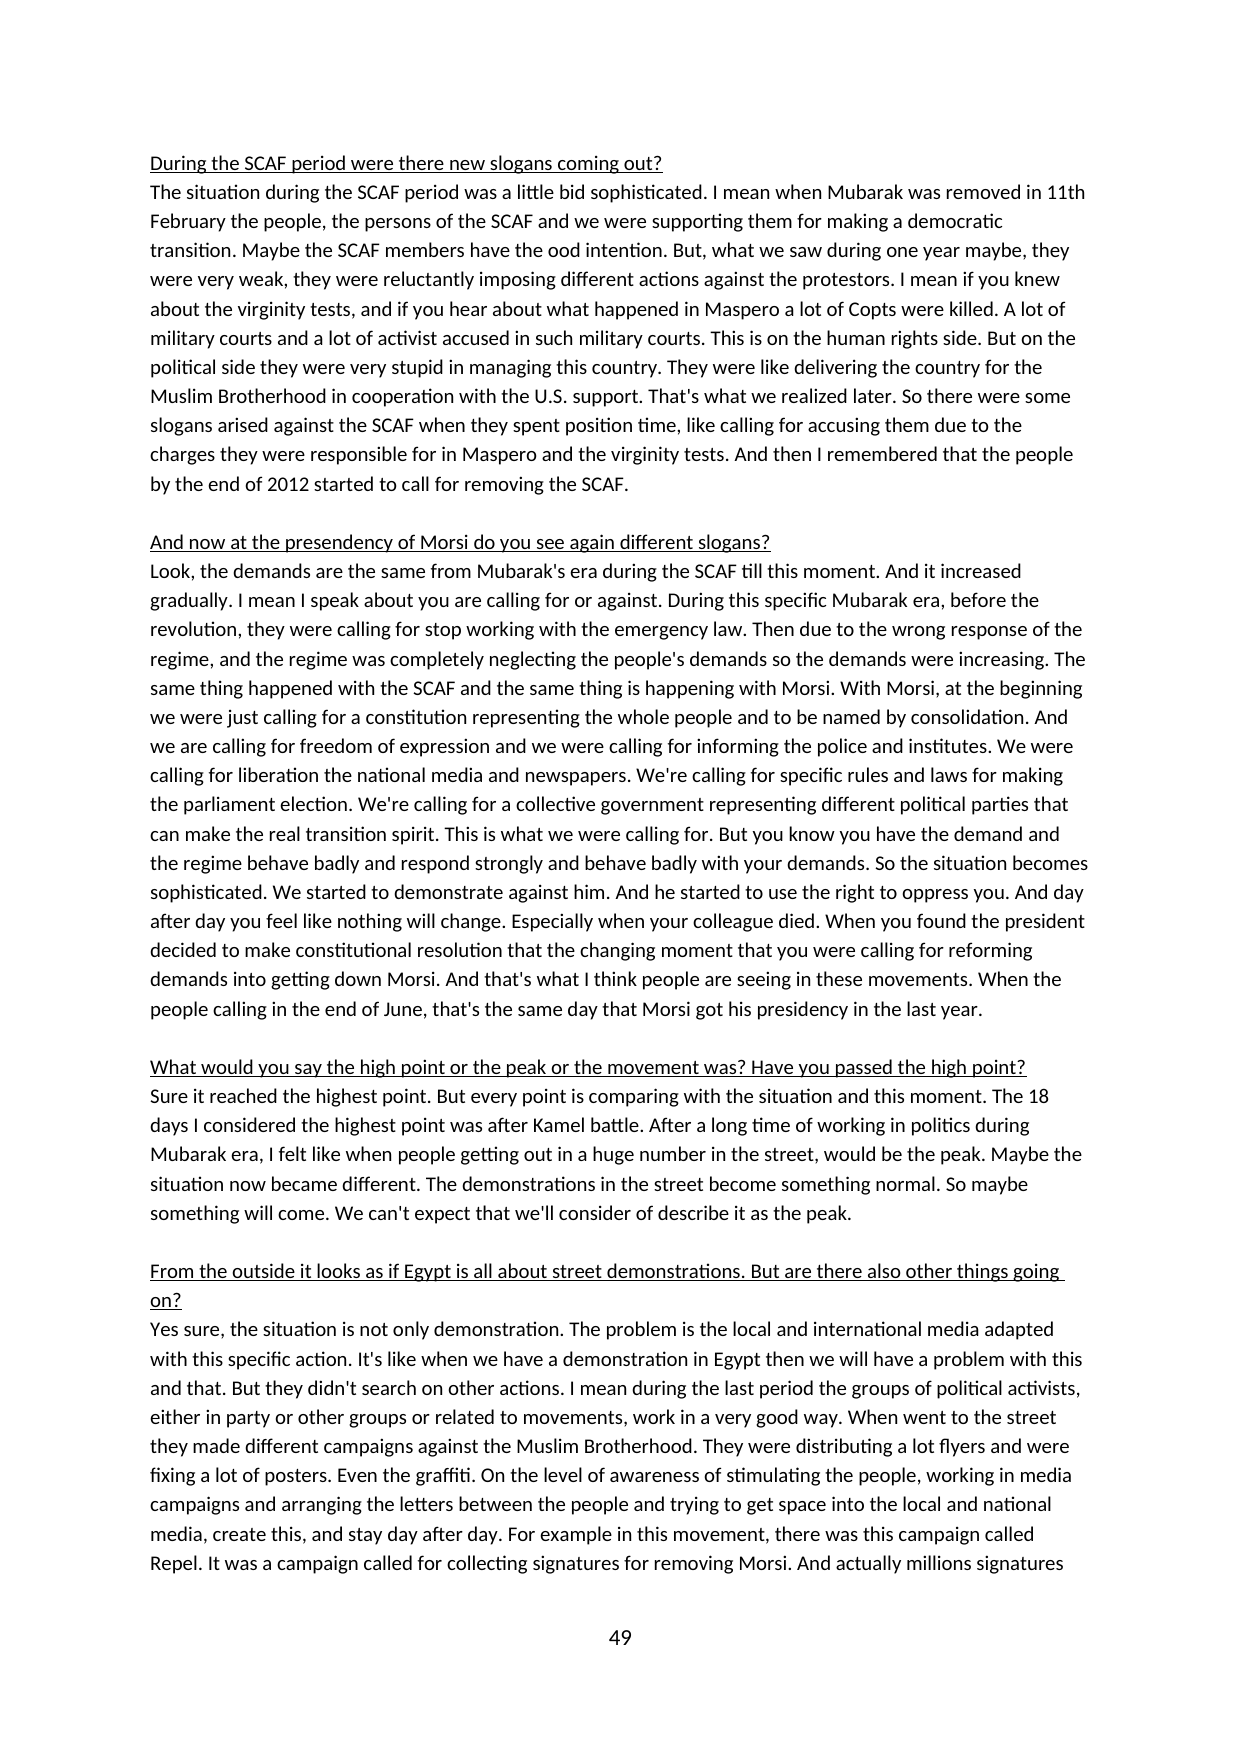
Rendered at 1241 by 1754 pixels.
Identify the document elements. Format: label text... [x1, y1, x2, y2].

text During the SCAF period were there new slogans coming out? [150, 150, 1090, 175]
text Sure it reached the highest point. But every point is comparing with the situation and this moment. The 18 days I considered the highest point was after Kamel battle. After a long time of working in politics during Mubarak era, I felt like when people getting out in a huge number in the street, would be the peak. Maybe the situation now became different. The demonstrations in the street become something normal. So maybe something will come. We can't expect that we'll consider of describe it as the peak. [150, 1083, 1090, 1225]
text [150, 1317, 1090, 1575]
text The situation during the SCAF period was a little bid sophisticated. I mean when Mubarak was removed in 11th February the people, the persons of the SCAF and we were supporting them for making a democratic transition. Maybe the SCAF members have the ood intention. But, what we saw during one year maybe, they were very weak, they were reluctantly imposing different actions against the protestors. I mean if you knew about the virginity tests, and if you hear about what happened in Maspero a lot of Copts were killed. A lot of military courts and a lot of activist accused in such military courts. This is on the human rights side. But on the political side they were very stupid in managing this country. They were like delivering the country for the Muslim Brotherhood in cooperation with the U.S. support. That's what we realized later. So there were some slogans arised against the SCAF when they spent position time, like calling for accusing them due to the charges they were responsible for in Maspero and the virginity tests. And then I remembered that the people by the end of 2012 started to call for removing the SCAF. [150, 179, 1090, 496]
text And now at the presendency of Morsi do you see again different slogans? [150, 529, 1090, 554]
text What would you say the high point or the peak or the movement was? Have you passed the high point? [150, 1054, 1090, 1079]
text From the outside it looks as if Egypt is all about street demonstrations. But are there also other things going on? [150, 1258, 1090, 1313]
text Look, the demands are the same from Mubarak's era during the SCAF till this moment. And it increased gradually. I mean I speak about you are calling for or against. During this specific Mubarak era, before the revolution, they were calling for stop working with the emergency law. Then due to the wrong response of the regime, and the regime was completely neglecting the people's demands so the demands were increasing. The same thing happened with the SCAF and the same thing is happening with Morsi. With Morsi, at the beginning we were just calling for a constitution representing the whole people and to be named by consolidation. And we are calling for freedom of expression and we were calling for informing the police and institutes. We were calling for liberation the national media and newspapers. We're calling for specific rules and laws for making the parliament election. We're calling for a collective government representing different political parties that can make the real transition spirit. This is what we were calling for. But you know you have the demand and the regime behave badly and respond strongly and behave badly with your demands. So the situation becomes sophisticated. We started to demonstrate against him. And he started to use the right to oppress you. And day after day you feel like nothing will change. Especially when your colleague died. When you found the president decided to make constitutional resolution that the changing moment that you were calling for reforming demands into getting down Morsi. And that's what I think people are seeing in these movements. When the people calling in the end of June, that's the same day that Morsi got his presidency in the last year. [150, 558, 1090, 1021]
